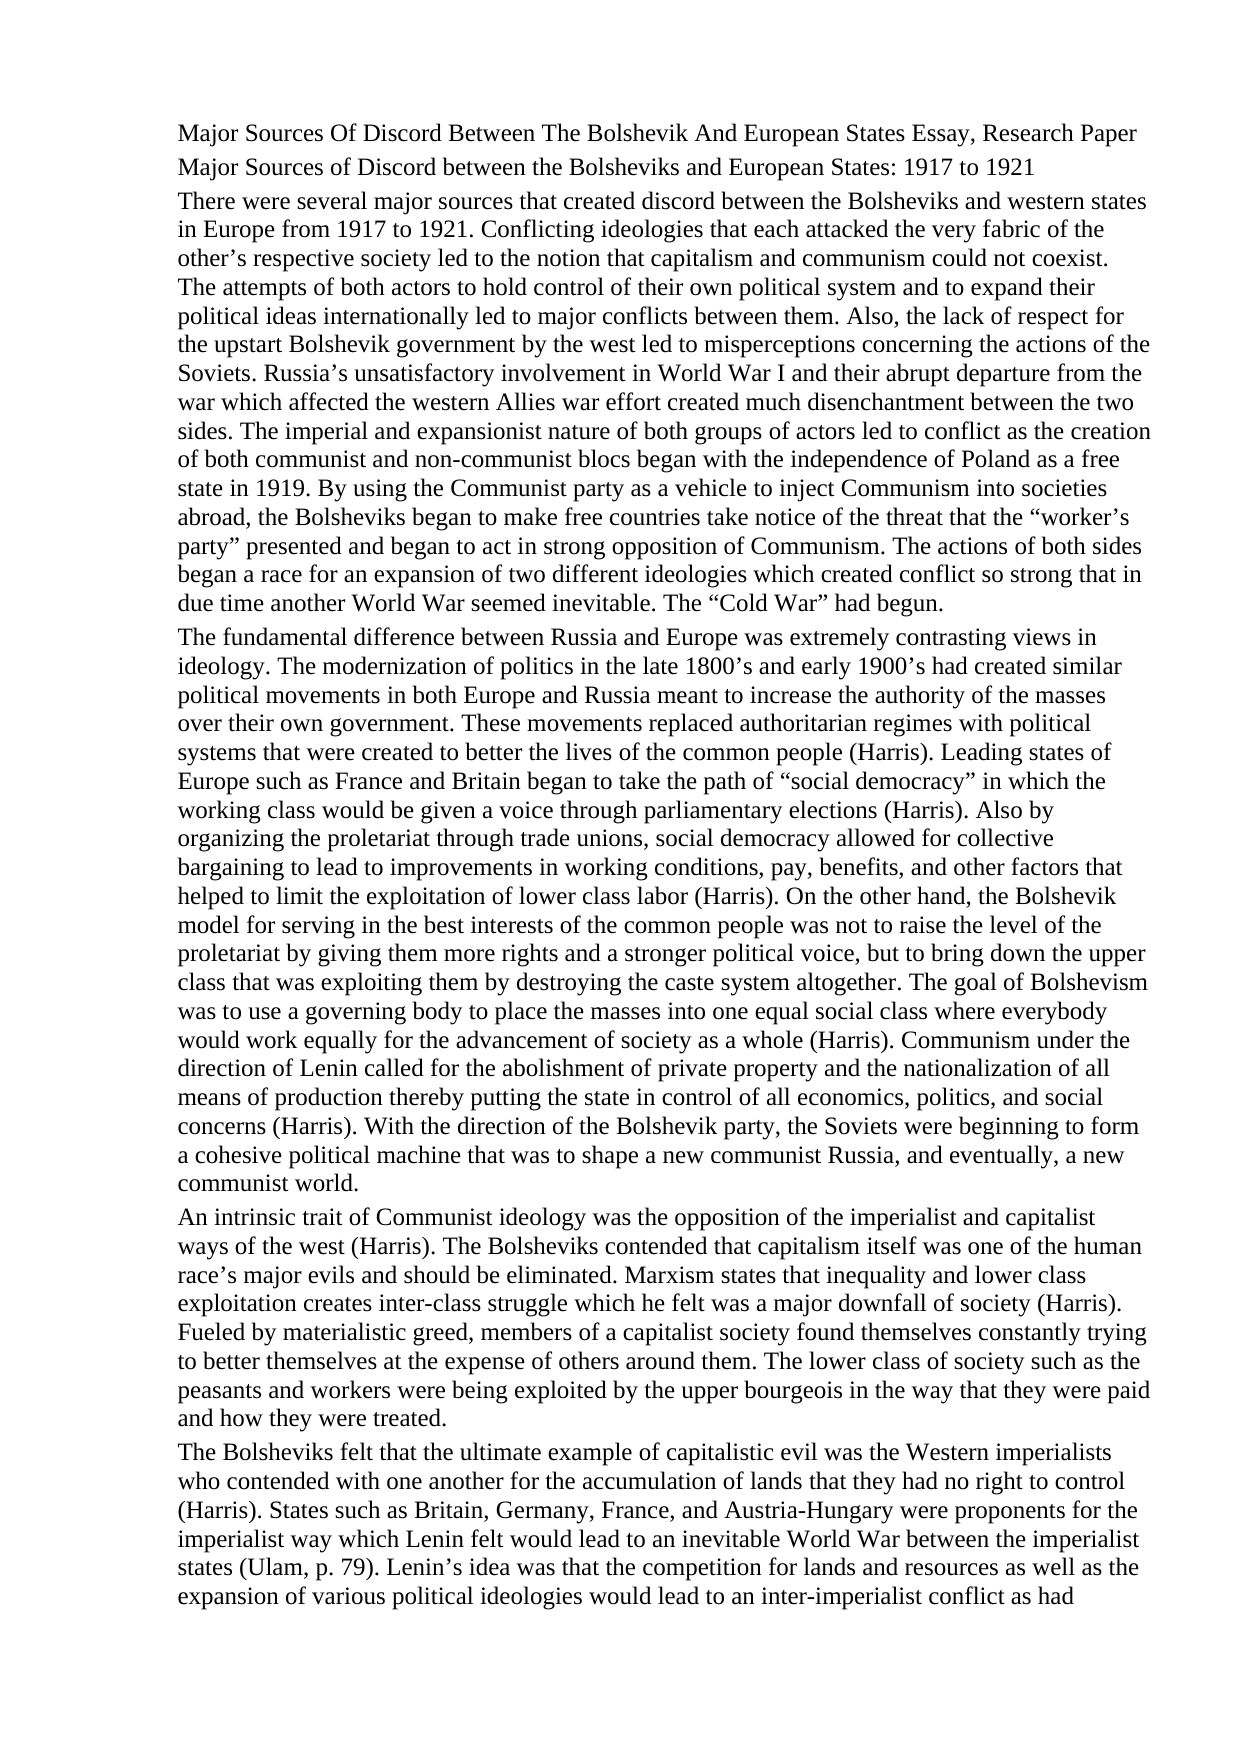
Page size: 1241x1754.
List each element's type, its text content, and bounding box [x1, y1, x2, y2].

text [177, 1437, 1152, 1610]
text Major Sources Of Discord Between The Bolshevik And European States Essay, Research Paper [177, 118, 1152, 147]
text There were several major sources that created discord between the Bolsheviks and western states in Europe from 1917 to 1921. Conflicting ideologies that each attacked the very fabric of the other’s respective society led to the notion that capitalism and communism could not coexist. The attempts of both actors to hold control of their own political system and to expand their political ideas internationally led to major conflicts between them. Also, the lack of respect for the upstart Bolshevik government by the west led to misperceptions concerning the actions of the Soviets. Russia’s unsatisfactory involvement in World War I and their abrupt departure from the war which affected the western Allies war effort created much disenchantment between the two sides. The imperial and expansionist nature of both groups of actors led to conflict as the creation of both communist and non-communist blocs began with the independence of Poland as a free state in 1919. By using the Communist party as a vehicle to inject Communism into societies abroad, the Bolsheviks began to make free countries take notice of the threat that the “worker’s party” presented and began to act in strong opposition of Communism. The actions of both sides began a race for an expansion of two different ideologies which created conflict so strong that in due time another World War seemed inevitable. The “Cold War” had begun. [177, 186, 1152, 617]
text An intrinsic trait of Communist ideology was the opposition of the imperialist and capitalist ways of the west (Harris). The Bolsheviks contended that capitalism itself was one of the human race’s major evils and should be eliminated. Marxism states that inequality and lower class exploitation creates inter-class struggle which he felt was a major downfall of society (Harris). Fueled by materialistic greed, members of a capitalist society found themselves constantly trying to better themselves at the expense of others around them. The lower class of society such as the peasants and workers were being exploited by the upper bourgeois in the way that they were paid and how they were treated. [177, 1202, 1152, 1432]
text Major Sources of Discord between the Bolsheviks and European States: 1917 to 1921 [177, 152, 1152, 181]
text The fundamental difference between Russia and Europe was extremely contrasting views in ideology. The modernization of politics in the late 1800’s and early 1900’s had created similar political movements in both Europe and Russia meant to increase the authority of the masses over their own government. These movements replaced authoritarian regimes with political systems that were created to better the lives of the common people (Harris). Leading states of Europe such as France and Britain began to take the path of “social democracy” in which the working class would be given a voice through parliamentary elections (Harris). Also by organizing the proletariat through trade unions, social democracy allowed for collective bargaining to lead to improvements in working conditions, pay, benefits, and other factors that helped to limit the exploitation of lower class labor (Harris). On the other hand, the Bolshevik model for serving in the best interests of the common people was not to raise the level of the proletariat by giving them more rights and a stronger political voice, but to bring down the upper class that was exploiting them by destroying the caste system altogether. The goal of Bolshevism was to use a governing body to place the masses into one equal social class where everybody would work equally for the advancement of society as a whole (Harris). Communism under the direction of Lenin called for the abolishment of private property and the nationalization of all means of production thereby putting the state in control of all economics, politics, and social concerns (Harris). With the direction of the Bolshevik party, the Soviets were beginning to form a cohesive political machine that was to shape a new communist Russia, and eventually, a new communist world. [177, 622, 1152, 1197]
